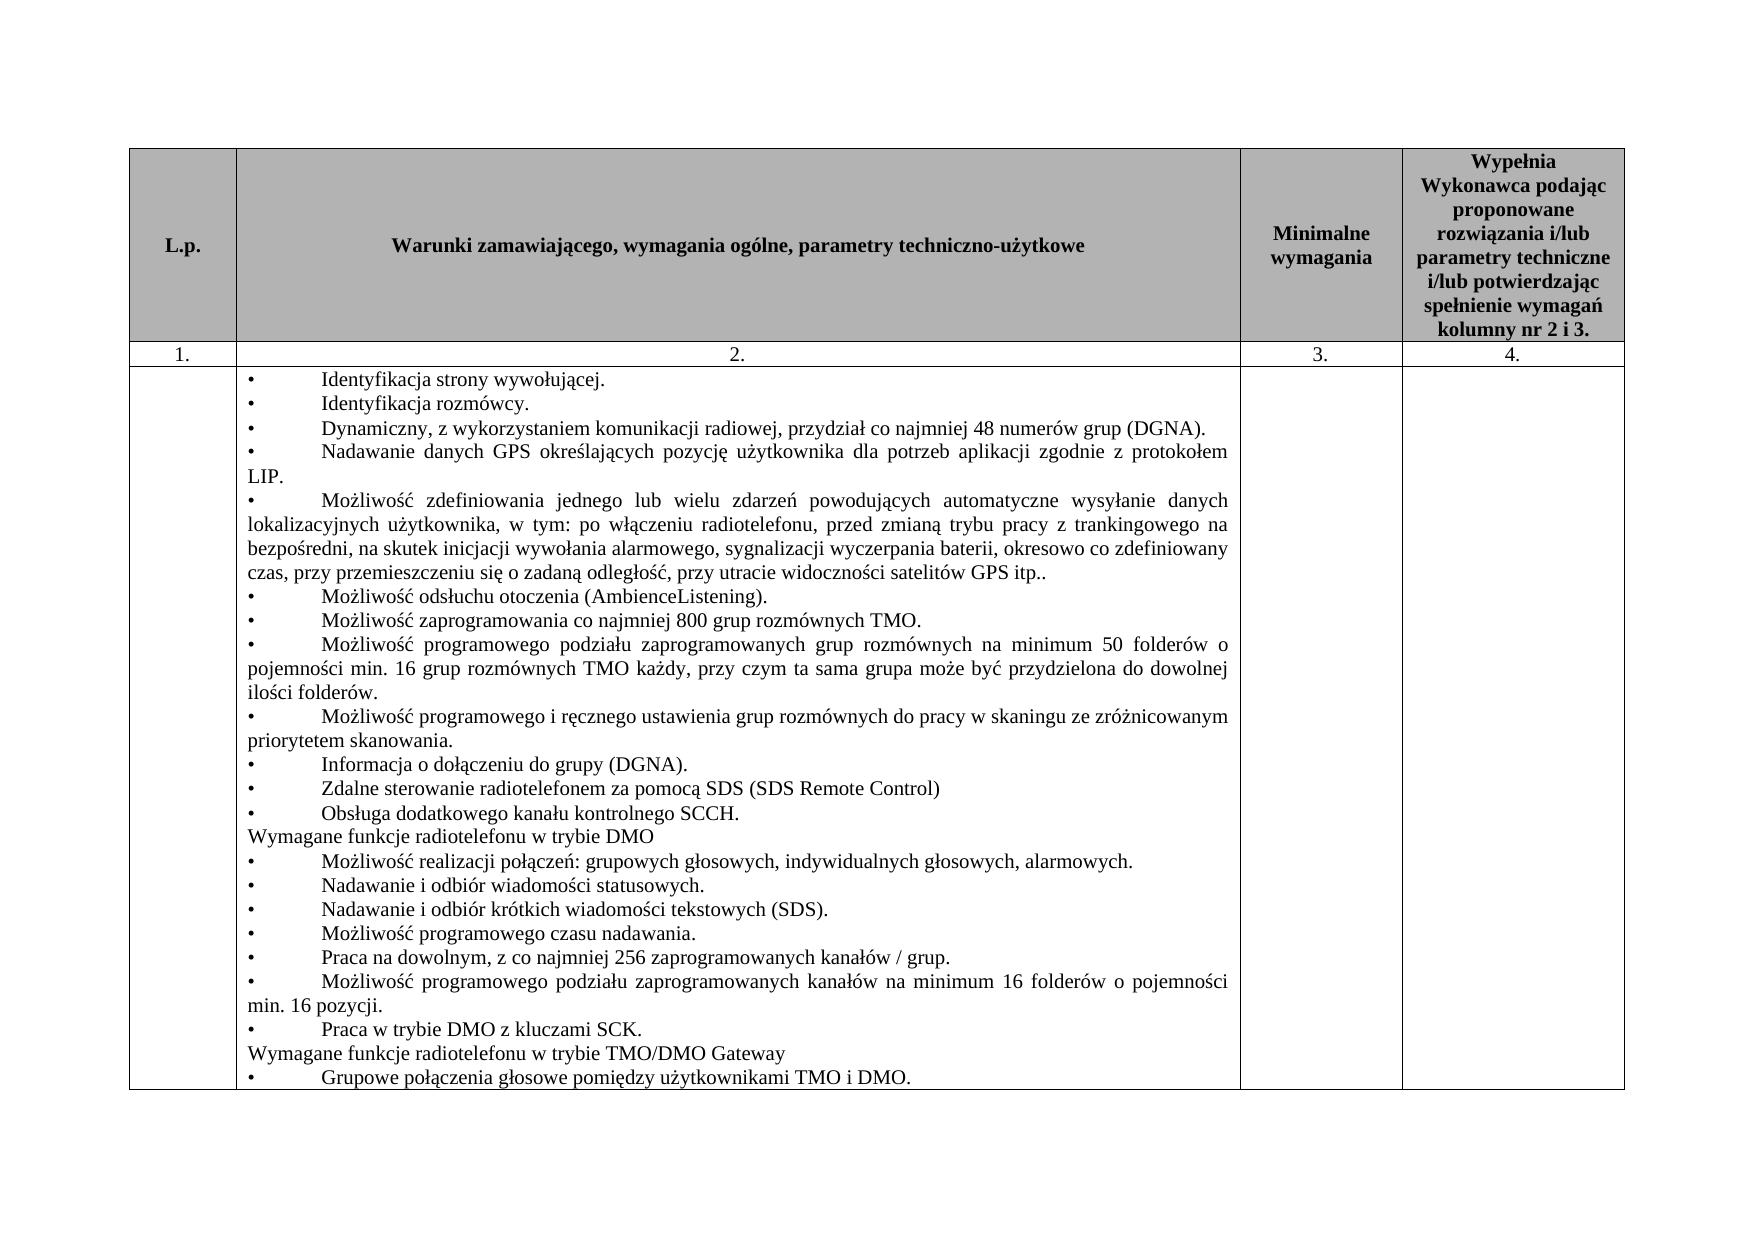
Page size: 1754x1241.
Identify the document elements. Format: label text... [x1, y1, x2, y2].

table_cell [237, 342, 1240, 366]
table_cell [1241, 342, 1402, 366]
table_cell [1241, 367, 1402, 1089]
table_cell [1403, 342, 1624, 366]
table_header L.p. [130, 149, 236, 341]
table_cell [1403, 367, 1624, 1089]
table_cell [130, 367, 236, 1089]
table_header Wypełnia Wykonawca podając proponowane rozwiązania i/lub parametry techniczne i/lub potwierdzając spełnienie wymagań kolumny nr 2 i 3. [1403, 149, 1624, 341]
table_header Minimalne wymagania [1241, 149, 1402, 341]
table_header Warunki zamawiającego, wymagania ogólne, parametry techniczno-użytkowe [237, 149, 1240, 341]
table_cell [130, 342, 236, 366]
